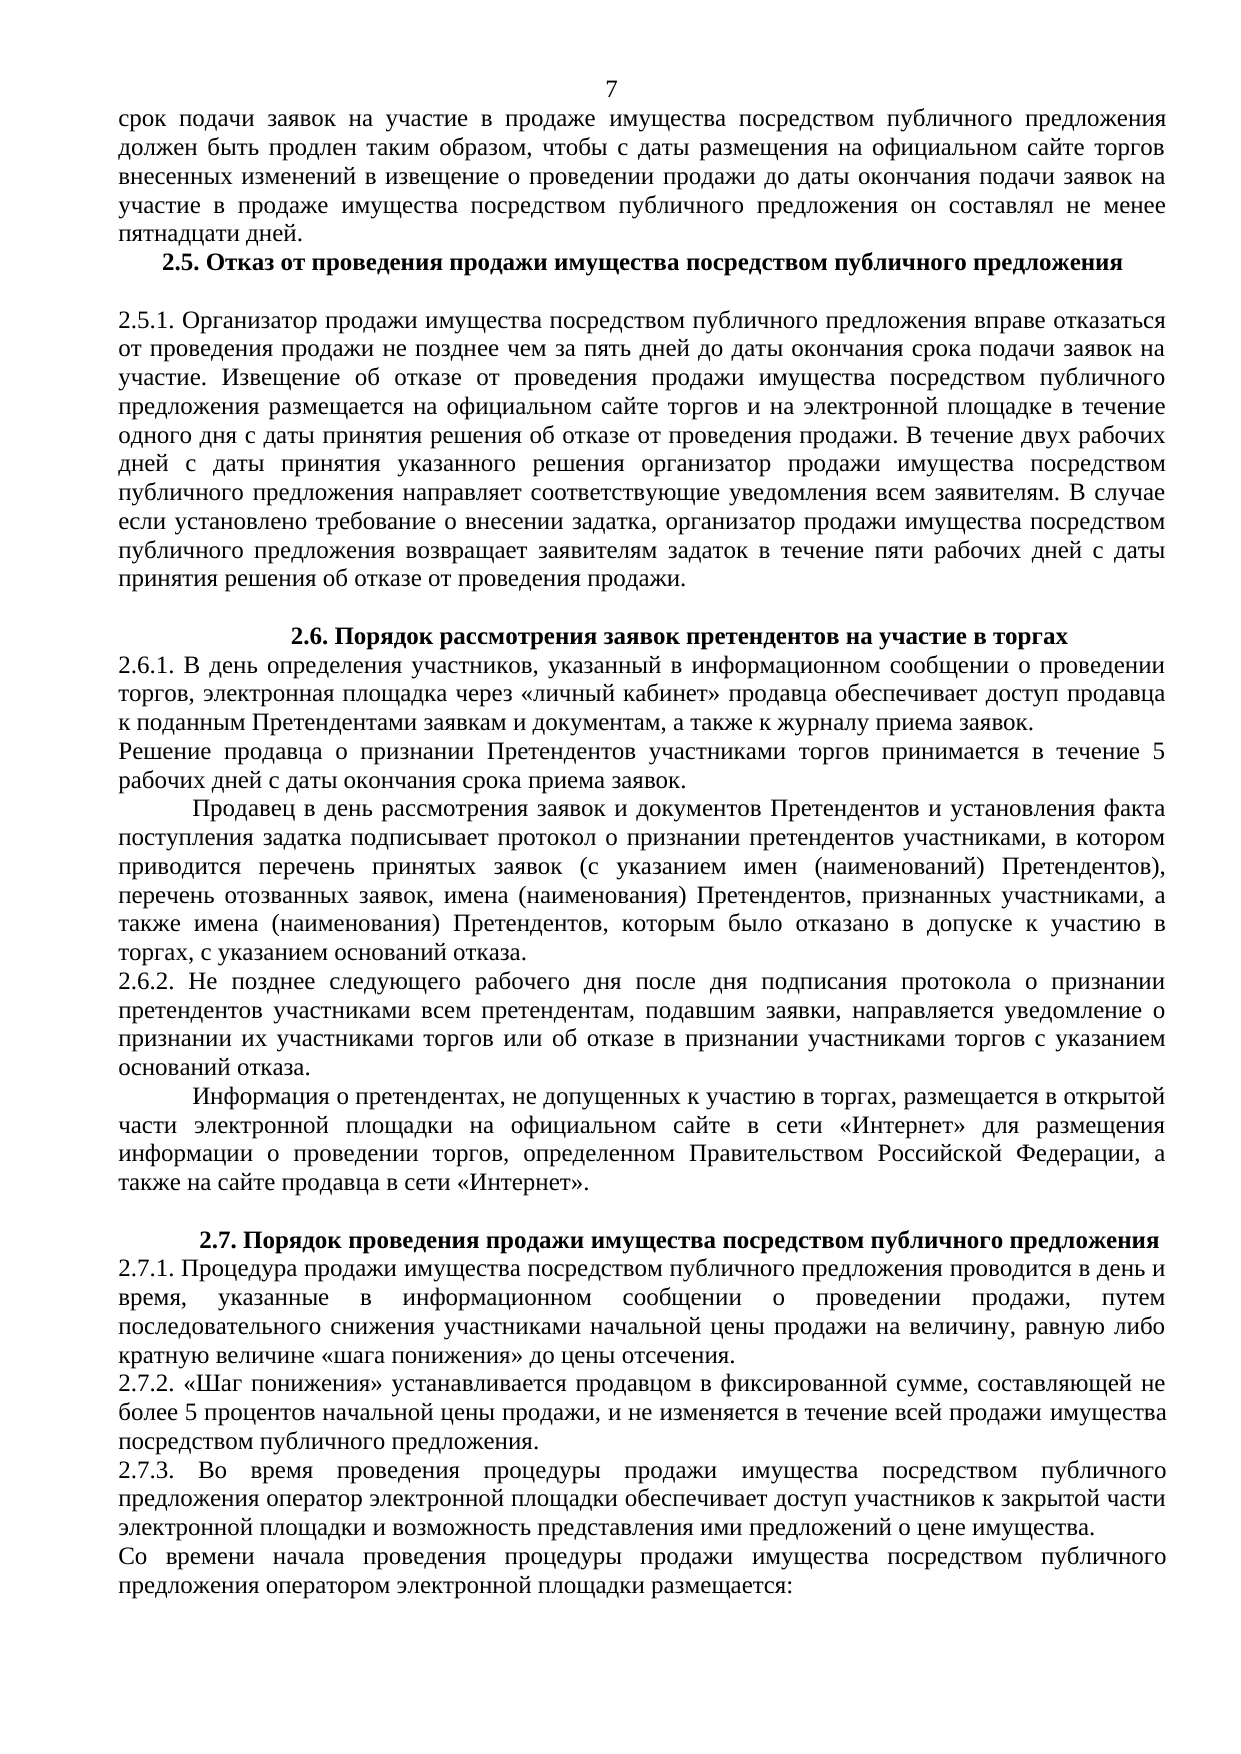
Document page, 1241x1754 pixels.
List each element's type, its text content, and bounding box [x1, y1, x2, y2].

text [118, 103, 1167, 247]
text Информация о претендентах, не допущенных к участию в торгах, размещается в открытой части электронной площадки на официальном сайте в сети «Интернет» для размещения информации о проведении торгов, определенном Правительством Российской Федерации, а также на сайте продавца в сети «Интернет». [118, 1081, 1167, 1196]
text 2.5.1. Организатор продажи имущества посредством публичного предложения вправе отказаться от проведения продажи не позднее чем за пять дней до даты окончания срока подачи заявок на участие. Извещение об отказе от проведения продажи имущества посредством публичного предложения размещается на официальном сайте торгов и на электронной площадке в течение одного дня с даты принятия решения об отказе от проведения продажи. В течение двух рабочих дней с даты принятия указанного решения организатор продажи имущества посредством публичного предложения направляет соответствующие уведомления всем заявителям. В случае если установлено требование о внесении задатка, организатор продажи имущества посредством публичного предложения возвращает заявителям задаток в течение пяти рабочих дней с даты принятия решения об отказе от проведения продажи. [118, 305, 1167, 592]
text 2.6.2. Не позднее следующего рабочего дня после дня подписания протокола о признании претендентов участниками всем претендентам, подавшим заявки, направляется уведомление о признании их участниками торгов или об отказе в признании участниками торгов с указанием оснований отказа. [118, 966, 1167, 1081]
text 2.7.3. Во время проведения процедуры продажи имущества посредством публичного предложения оператор электронной площадки обеспечивает доступ участников к закрытой части электронной площадки и возможность представления ими предложений о цене имущества. [118, 1455, 1167, 1541]
text 2.6. Порядок рассмотрения заявок претендентов на участие в торгах [118, 621, 1167, 650]
text Продавец в день рассмотрения заявок и документов Претендентов и установления факта поступления задатка подписывает протокол о признании претендентов участниками, в котором приводится перечень принятых заявок (с указанием имен (наименований) Претендентов), перечень отозванных заявок, имена (наименования) Претендентов, признанных участниками, а также имена (наименования) Претендентов, которым было отказано в допуске к участию в торгах, с указанием оснований отказа. [118, 793, 1167, 966]
text 2.7. Порядок проведения продажи имущества посредством публичного предложения [118, 1225, 1167, 1253]
text 2.7.2. «Шаг понижения» устанавливается продавцом в фиксированной сумме, составляющей не более 5 процентов начальной цены продажи, и не изменяется в течение всей продажи имущества посредством публичного предложения. [118, 1368, 1167, 1455]
text 2.7.1. Процедура продажи имущества посредством публичного предложения проводится в день и время, указанные в информационном сообщении о проведении продажи, путем последовательного снижения участниками начальной цены продажи на величину, равную либо кратную величине «шага понижения» до цены отсечения. [118, 1253, 1167, 1368]
text 2.5. Отказ от проведения продажи имущества посредством публичного предложения [118, 247, 1167, 276]
text 2.6.1. В день определения участников, указанный в информационном сообщении о проведении торгов, электронная площадка через «личный кабинет» продавца обеспечивает доступ продавца к поданным Претендентами заявкам и документам, а также к журналу приема заявок. [118, 650, 1167, 736]
text Со времени начала проведения процедуры продажи имущества посредством публичного предложения оператором электронной площадки размещается: [118, 1541, 1167, 1598]
text Решение продавца о признании Претендентов участниками торгов принимается в течение 5 рабочих дней с даты окончания срока приема заявок. [118, 736, 1167, 793]
